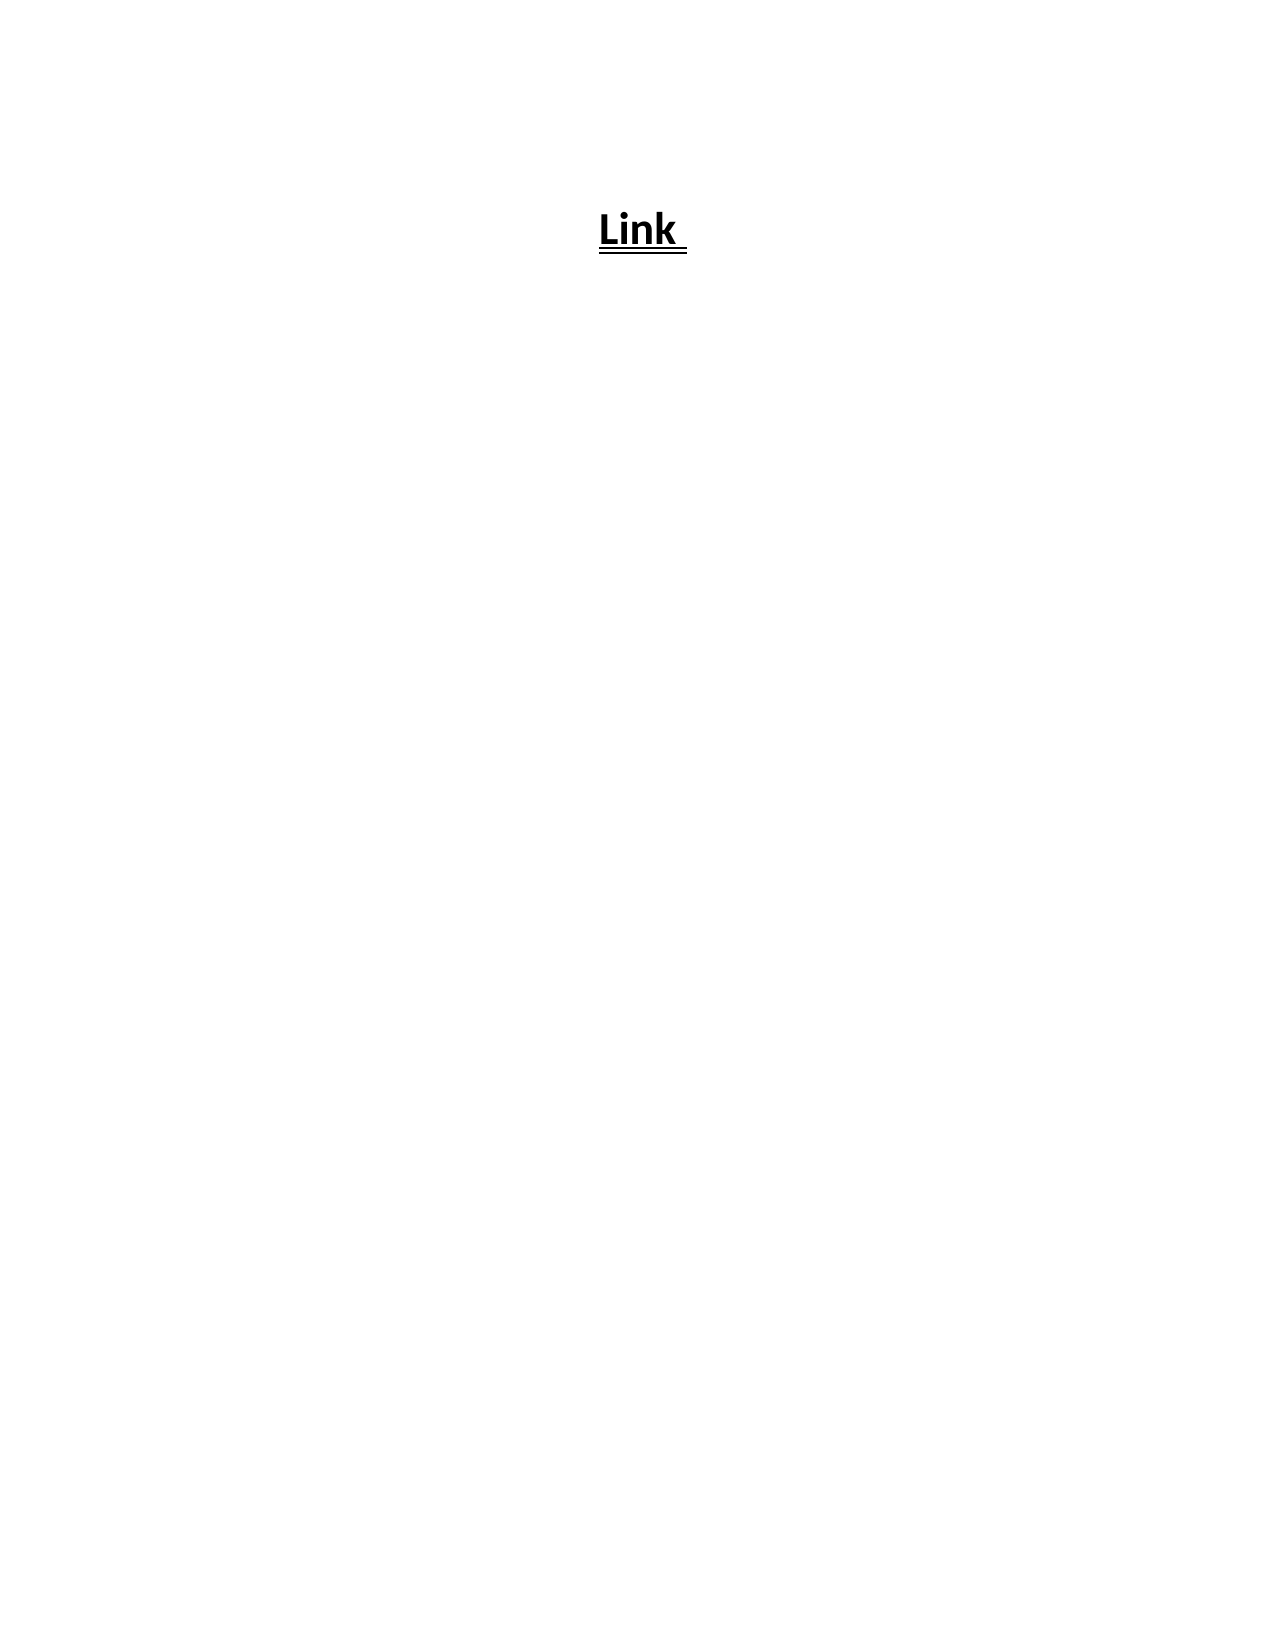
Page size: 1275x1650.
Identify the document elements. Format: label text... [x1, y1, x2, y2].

text Link [150, 200, 1125, 256]
